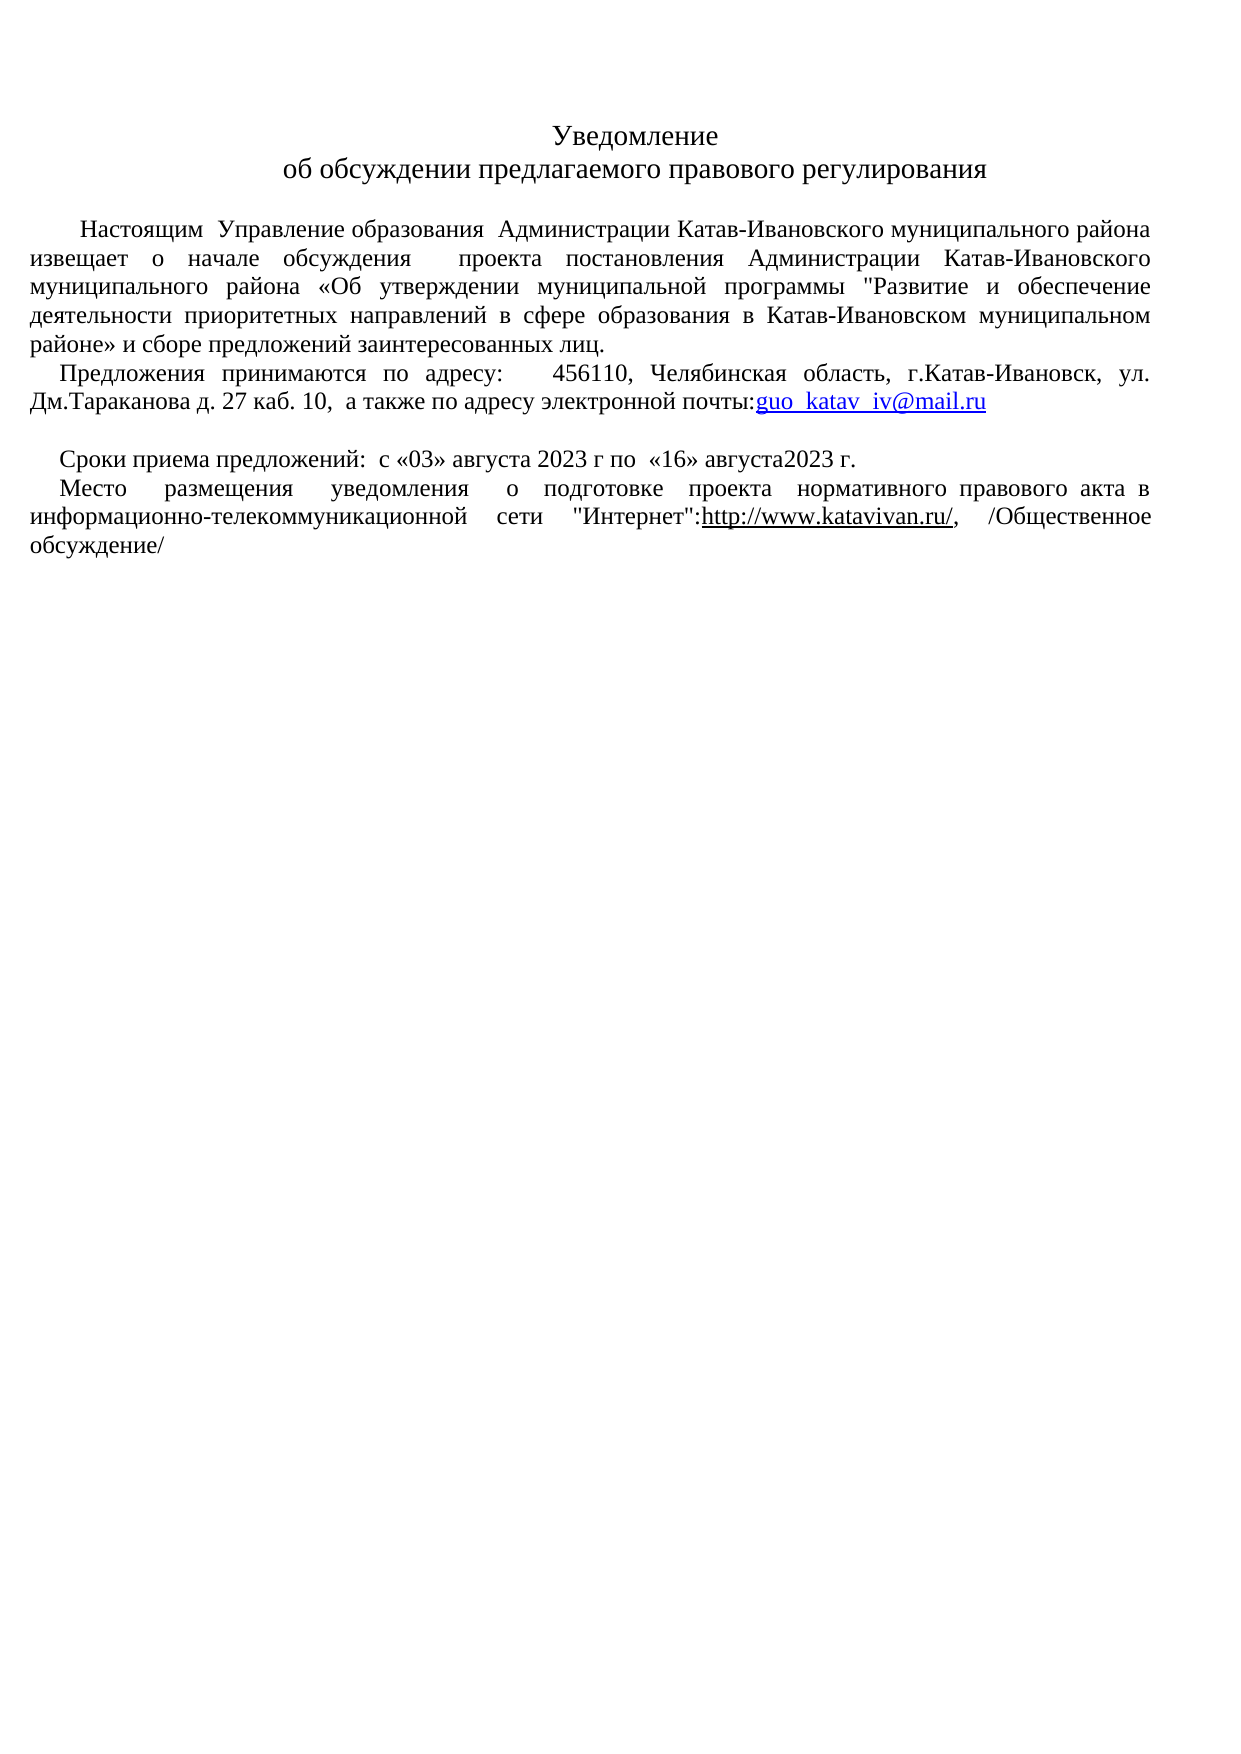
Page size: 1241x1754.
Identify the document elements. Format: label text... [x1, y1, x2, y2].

text Сроки приема предложений: с «03» августа 2023 г по «16» августа2023 г. [29, 444, 1152, 473]
text Место размещения уведомления о подготовке проекта нормативного правового акта в информационно-телекоммуникационной сети "Интернет":http://www.katavivan.ru/, /Общественное обсуждение/ [29, 473, 1152, 559]
text Уведомление [118, 118, 1152, 152]
text об обсуждении предлагаемого правового регулирования [118, 152, 1152, 185]
text Предложения принимаются по адресу: 456110, Челябинская область, г.Катав-Ивановск, ул. Дм.Тараканова д. 27 каб. 10, а также по адресу электронной почты:guo_katav_iv@mail.ru [29, 358, 1152, 415]
text Настоящим Управление образования Администрации Катав-Ивановского муниципального района извещает о начале обсуждения проекта постановления Администрации Катав-Ивановского муниципального района «Об утверждении муниципальной программы "Развитие и обеспечение деятельности приоритетных направлений в сфере образования в Катав-Ивановском муниципальном районе» и сборе предложений заинтересованных лиц. [29, 214, 1152, 358]
